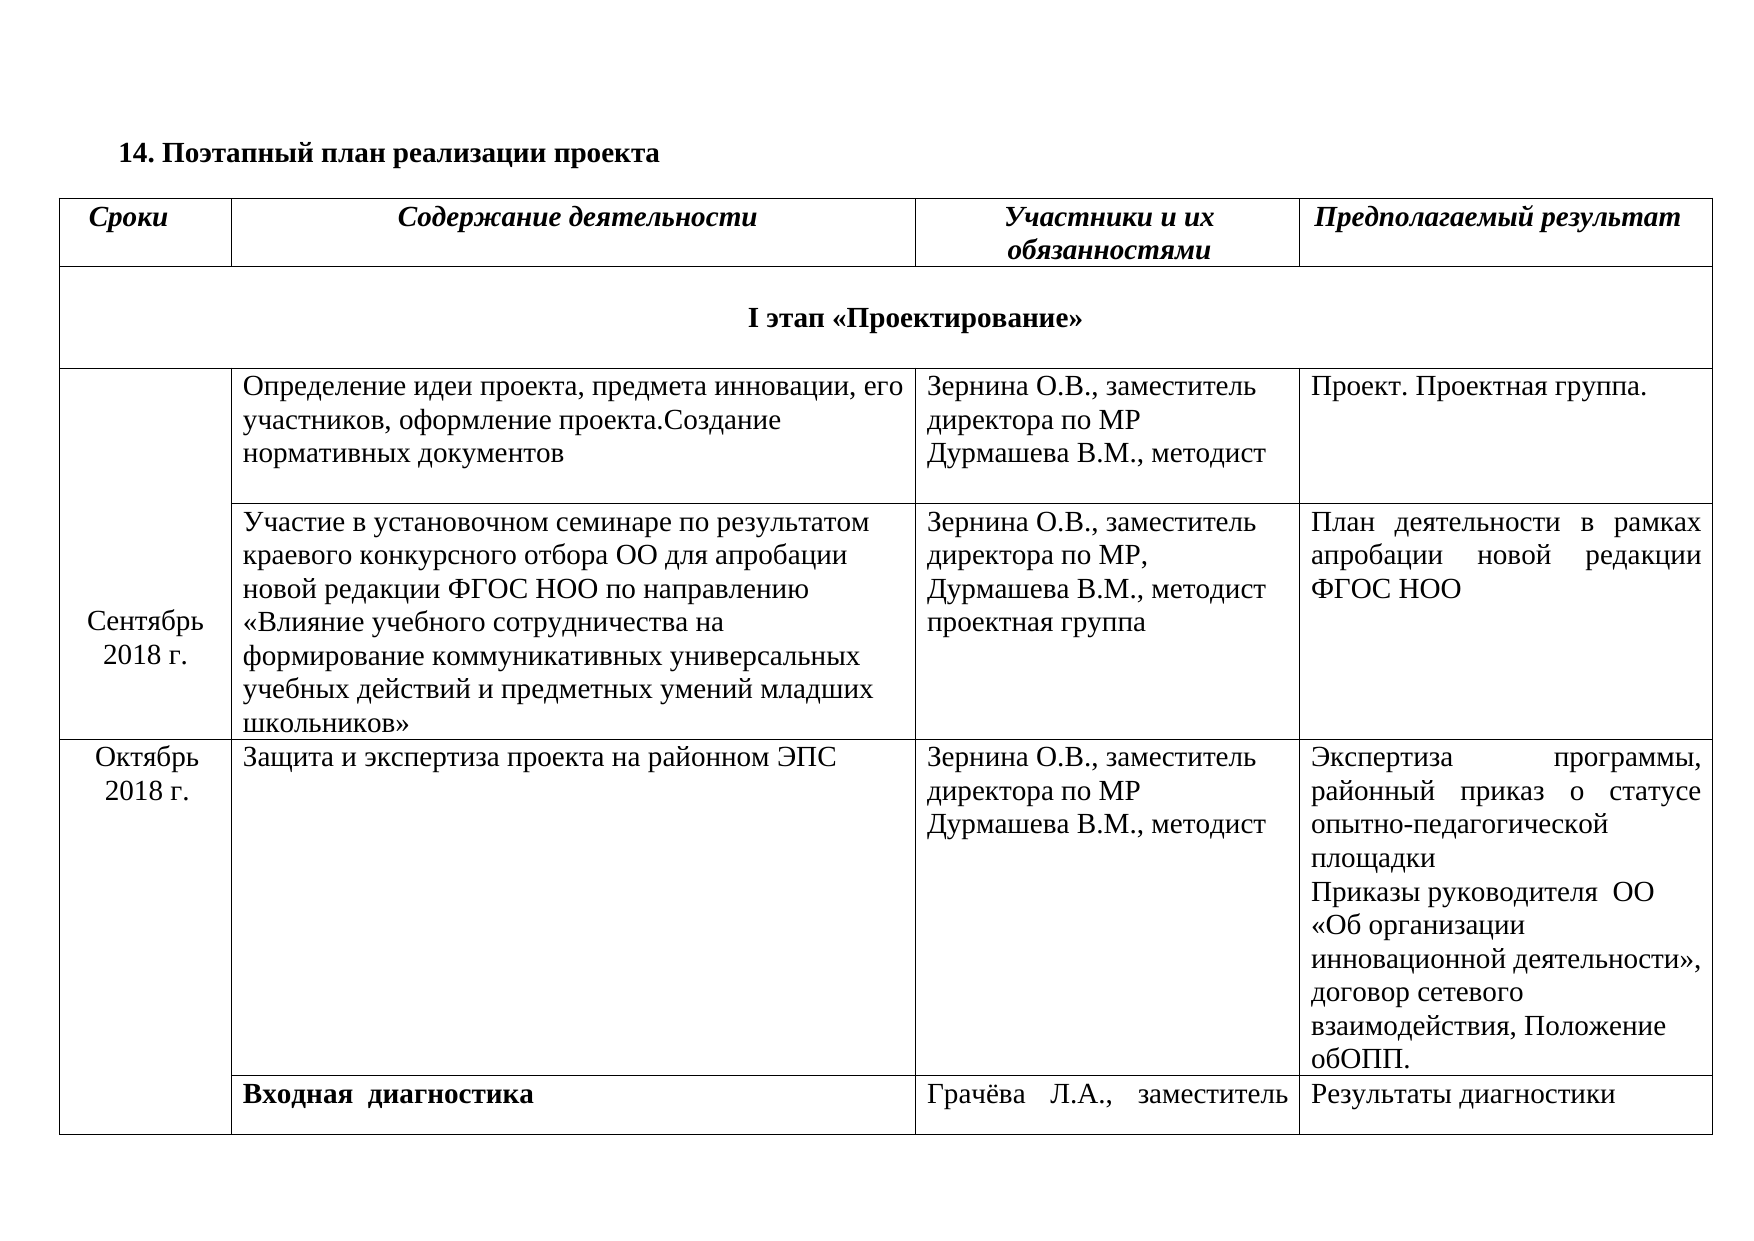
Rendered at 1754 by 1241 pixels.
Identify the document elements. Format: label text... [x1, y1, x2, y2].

table_header Содержание деятельности [232, 199, 915, 266]
table_cell Защита и экспертиза проекта на районном ЭПС [232, 740, 915, 1075]
table_cell Зернина О.В., заместитель директора по МР, Дурмашева В.М., методист проектная группа [916, 504, 1299, 738]
table_cell Участие в установочном семинаре по результатом краевого конкурсного отбора ОО для апробации новой редакции ФГОС НОО по направлению «Влияние учебного сотрудничества на формирование коммуникативных универсальных учебных действий и предметных умений младших школьников» [232, 504, 915, 738]
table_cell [1300, 1076, 1712, 1134]
table_cell План деятельности в рамках апробации новой редакции ФГОС НОО [1300, 504, 1712, 738]
table_header Участники и их обязанностями [916, 199, 1299, 266]
table_cell Октябрь 2018 г. [60, 740, 231, 1134]
table_cell Зернина О.В., заместитель директора по МР Дурмашева В.М., методист [916, 369, 1299, 503]
table_header Сроки [60, 199, 231, 266]
table_cell I этап «Проектирование» [60, 267, 1712, 367]
table_cell Зернина О.В., заместитель директора по МР Дурмашева В.М., методист [916, 740, 1299, 1075]
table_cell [916, 1076, 1299, 1134]
table_cell Проект. Проектная группа. [1300, 369, 1712, 503]
table_cell Определение идеи проекта, предмета инновации, его участников, оформление проекта.Создание нормативных документов [232, 369, 915, 503]
text 14. Поэтапный план реализации проекта [118, 135, 1695, 169]
table_header Предполагаемый результат [1300, 199, 1712, 266]
table_cell Сентябрь 2018 г. [60, 369, 231, 738]
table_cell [232, 1076, 915, 1134]
table_cell Экспертиза программы, районный приказ о статусе опытно-педагогической площадки Приказы руководителя ОО «Об организации инновационной деятельности», договор сетевого взаимодействия, Положение обОПП. [1300, 740, 1712, 1075]
